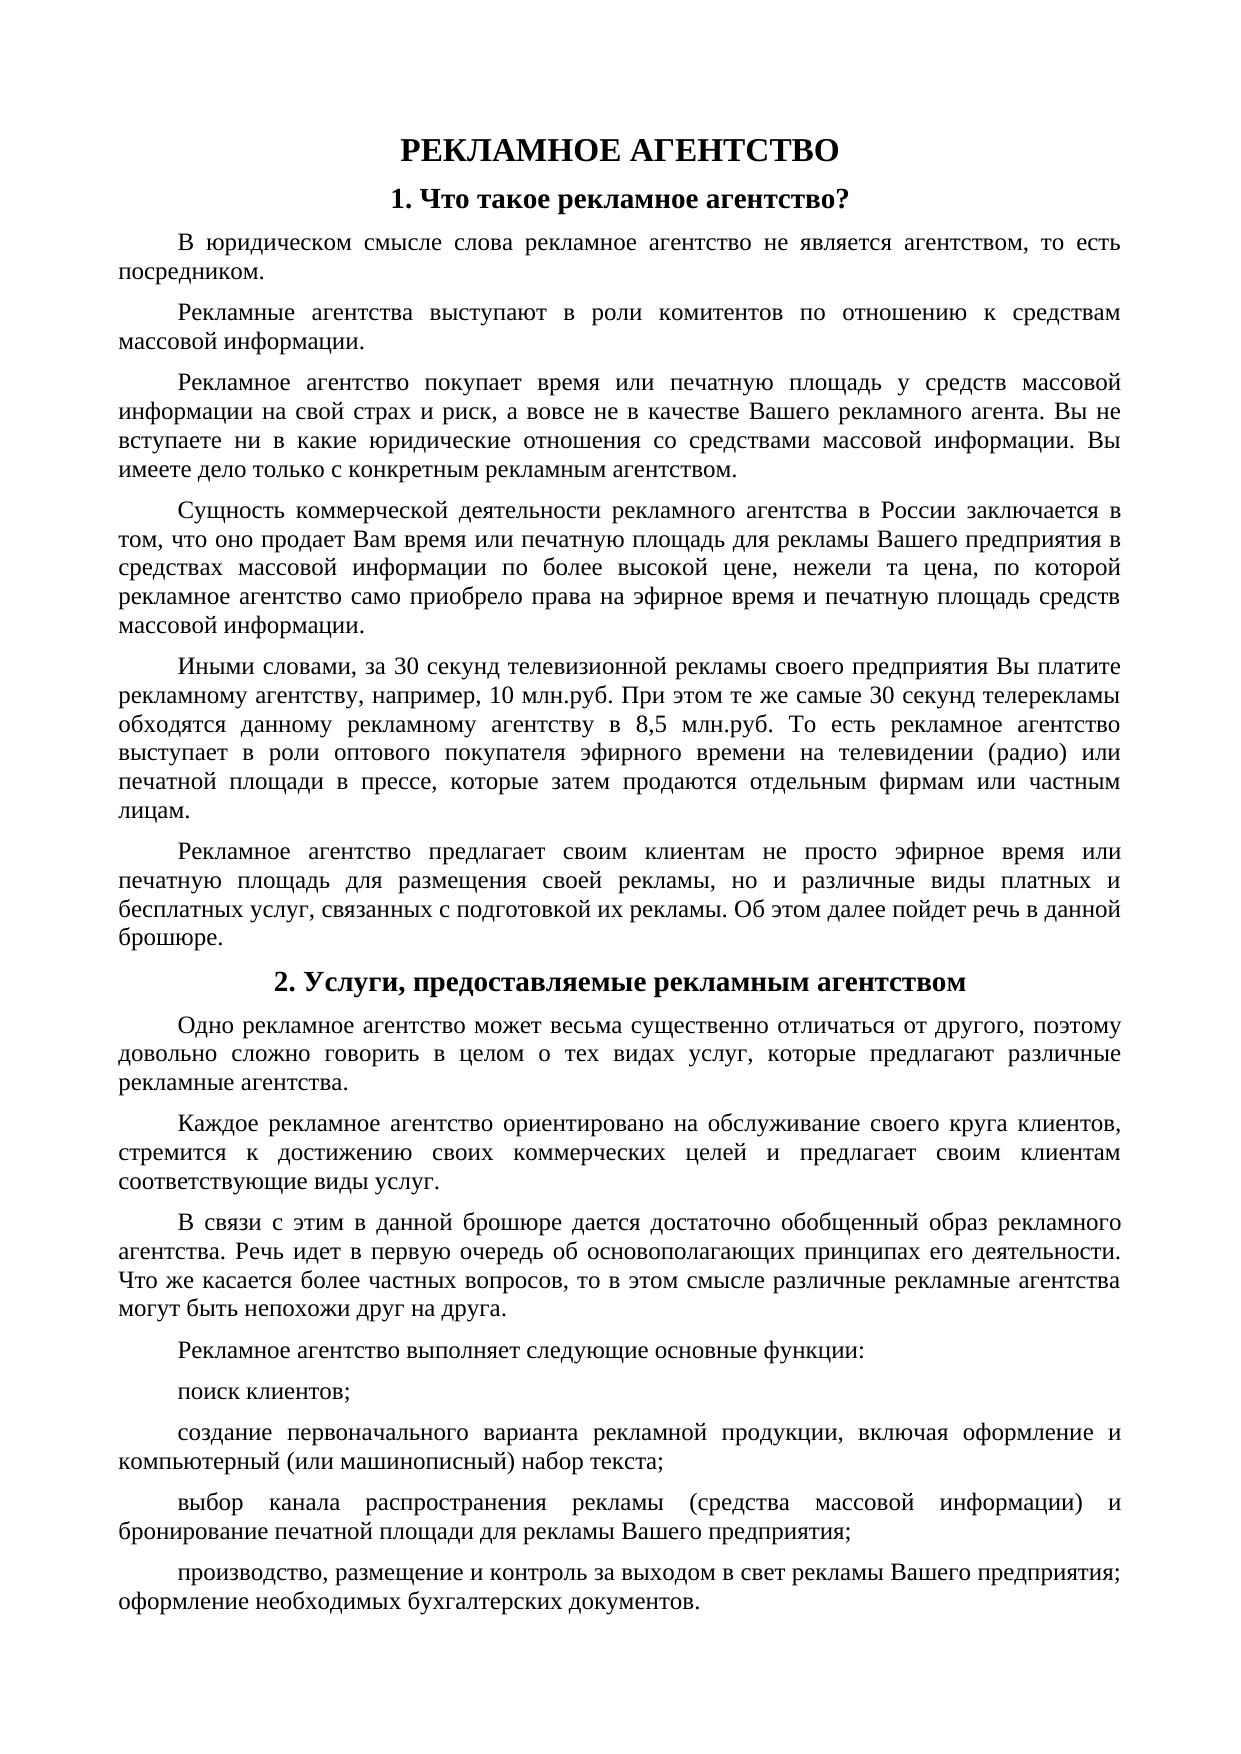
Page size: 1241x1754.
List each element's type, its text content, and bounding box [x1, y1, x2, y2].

text Каждое рекламное агентство ориентировано на обслуживание своего круга клиентов, стремится к достижению своих коммерческих целей и предлагает своим клиентам соответствующие виды услуг. [118, 1108, 1122, 1195]
text Рекламное агентство покупает время или печатную площадь у средств массовой информации на свой страх и риск, а вовсе не в качестве Вашего рекламного агента. Вы не вступаете ни в какие юридические отношения со средствами массовой информации. Вы имеете дело только с конкретным рекламным агентством. [118, 367, 1122, 482]
text В юридическом смысле слова рекламное агентство не является агентством, то есть посредником. [118, 227, 1122, 285]
text Сущность коммерческой деятельности рекламного агентства в России заключается в том, что оно продает Вам время или печатную площадь для рекламы Вашего предприятия в средствах массовой информации по более высокой цене, нежели та цена, по которой рекламное агентство само приобрело права на эфирное время и печатную площадь средств массовой информации. [118, 495, 1122, 639]
text Иными словами, за 30 секунд телевизионной рекламы своего предприятия Вы платите рекламному агентству, например, 10 млн.руб. При этом те же самые 30 секунд телерекламы обходятся данному рекламному агентству в 8,5 млн.руб. То есть рекламное агентство выступает в роли оптового покупателя эфирного времени на телевидении (радио) или печатной площади в прессе, которые затем продаются отдельным фирмам или частным лицам. [118, 651, 1122, 824]
text Рекламные агентства выступают в роли комитентов по отношению к средствам массовой информации. [118, 297, 1122, 355]
text 2. Услуги, предоставляемые рекламным агентством [118, 964, 1122, 997]
text 1. Что такое рекламное агентство? [118, 181, 1122, 215]
text выбор канала распространения рекламы (средства массовой информации) и бронирование печатной площади для рекламы Вашего предприятия; [118, 1487, 1122, 1545]
text Рекламное агентство предлагает своим клиентам не просто эфирное время или печатную площадь для размещения своей рекламы, но и различные виды платных и бесплатных услуг, связанных с подготовкой их рекламы. Об этом далее пойдет речь в данной брошюре. [118, 836, 1122, 951]
text производство, размещение и контроль за выходом в свет рекламы Вашего предприятия; оформление необходимых бухгалтерских документов. [118, 1557, 1122, 1615]
text Рекламное агентство выполняет следующие основные функции: [118, 1335, 1122, 1363]
text поиск клиентов; [118, 1376, 1122, 1405]
text Одно рекламное агентство может весьма существенно отличаться от другого, поэтому довольно сложно говорить в целом о тех видах услуг, которые предлагают различные рекламные агентства. [118, 1010, 1122, 1096]
text РЕКЛАМНОЕ АГЕНТСТВО [118, 131, 1122, 169]
text В связи с этим в данной брошюре дается достаточно обобщенный образ рекламного агентства. Речь идет в первую очередь об основополагающих принципах его деятельности. Что же касается более частных вопросов, то в этом смысле различные рекламные агентства могут быть непохожи друг на друга. [118, 1207, 1122, 1322]
text создание первоначального варианта рекламной продукции, включая оформление и компьютерный (или машинописный) набор текста; [118, 1417, 1122, 1475]
